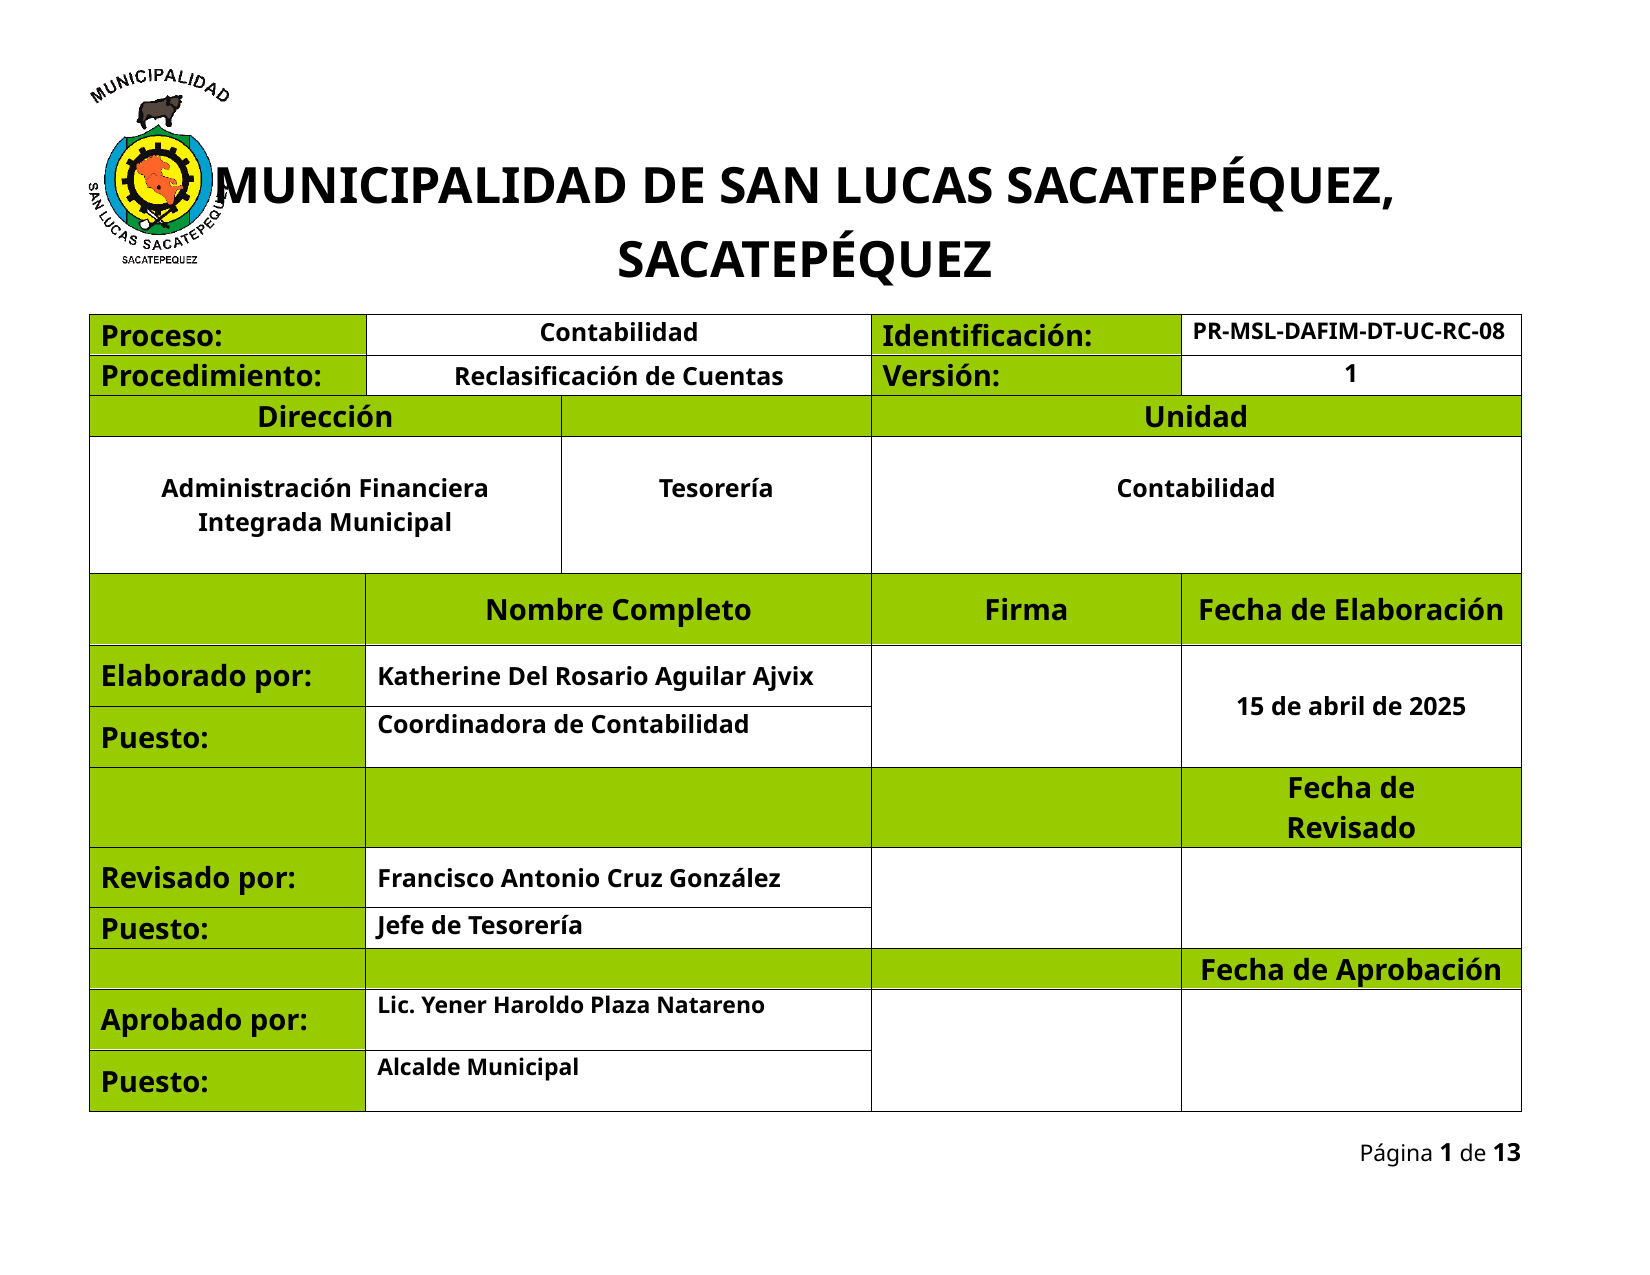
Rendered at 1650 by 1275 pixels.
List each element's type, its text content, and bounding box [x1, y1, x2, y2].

table_cell [366, 949, 871, 988]
table_cell [90, 768, 365, 847]
table_cell [872, 949, 1181, 988]
table_cell Katherine Del Rosario Aguilar Ajvix [366, 646, 871, 706]
text MUNICIPALIDAD DE SAN LUCAS SACATEPÉQUEZ, SACATEPÉQUEZ [89, 150, 1521, 292]
table_cell Fecha de Aprobación [1182, 949, 1521, 988]
table_cell Reclasificación de Cuentas [367, 356, 871, 395]
table_cell Francisco Antonio Cruz González [366, 848, 871, 907]
table_cell Unidad [872, 396, 1521, 436]
table_cell [366, 768, 871, 847]
table_header Contabilidad [367, 315, 871, 354]
table_cell Procedimiento: [90, 356, 366, 395]
table_cell Firma [872, 574, 1181, 644]
table_cell Versión: [872, 356, 1181, 395]
table_header PR-MSL-DAFIM-DT-UC-RC-08 [1182, 315, 1521, 354]
table_cell Contabilidad [872, 437, 1521, 573]
table_cell [872, 848, 1181, 948]
table_cell Coordinadora de Contabilidad [366, 707, 871, 767]
table_cell Dirección [90, 396, 561, 436]
table_cell 15 de abril de 2025 [1182, 646, 1521, 767]
table_cell Revisado por: [90, 848, 365, 907]
table_cell Puesto: [90, 1051, 365, 1111]
table_cell [1182, 848, 1521, 948]
table_cell Lic. Yener Haroldo Plaza Natareno [366, 990, 871, 1049]
picture [88, 69, 229, 264]
table_cell Puesto: [90, 707, 365, 767]
table_cell [1182, 990, 1521, 1111]
table_cell [562, 396, 871, 436]
table_cell [872, 768, 1181, 847]
table_cell [90, 949, 365, 988]
table_cell Nombre Completo [366, 574, 871, 644]
table_cell [872, 646, 1181, 767]
table_cell Elaborado por: [90, 646, 365, 706]
table_header Proceso: [90, 315, 366, 354]
table_cell Aprobado por: [90, 990, 365, 1049]
table_cell 1 [1182, 356, 1521, 395]
table_cell Puesto: [90, 908, 365, 948]
table_cell Administración Financiera Integrada Municipal [90, 437, 561, 573]
table_cell [872, 990, 1181, 1111]
table_cell Fecha de Elaboración [1182, 574, 1521, 644]
table_cell Jefe de Tesorería [366, 908, 871, 948]
table_cell Tesorería [562, 437, 871, 573]
table_header Identificación: [872, 315, 1181, 354]
table_cell Fecha de Revisado [1182, 768, 1521, 847]
table_cell [90, 574, 365, 644]
table_cell Alcalde Municipal [366, 1051, 871, 1111]
